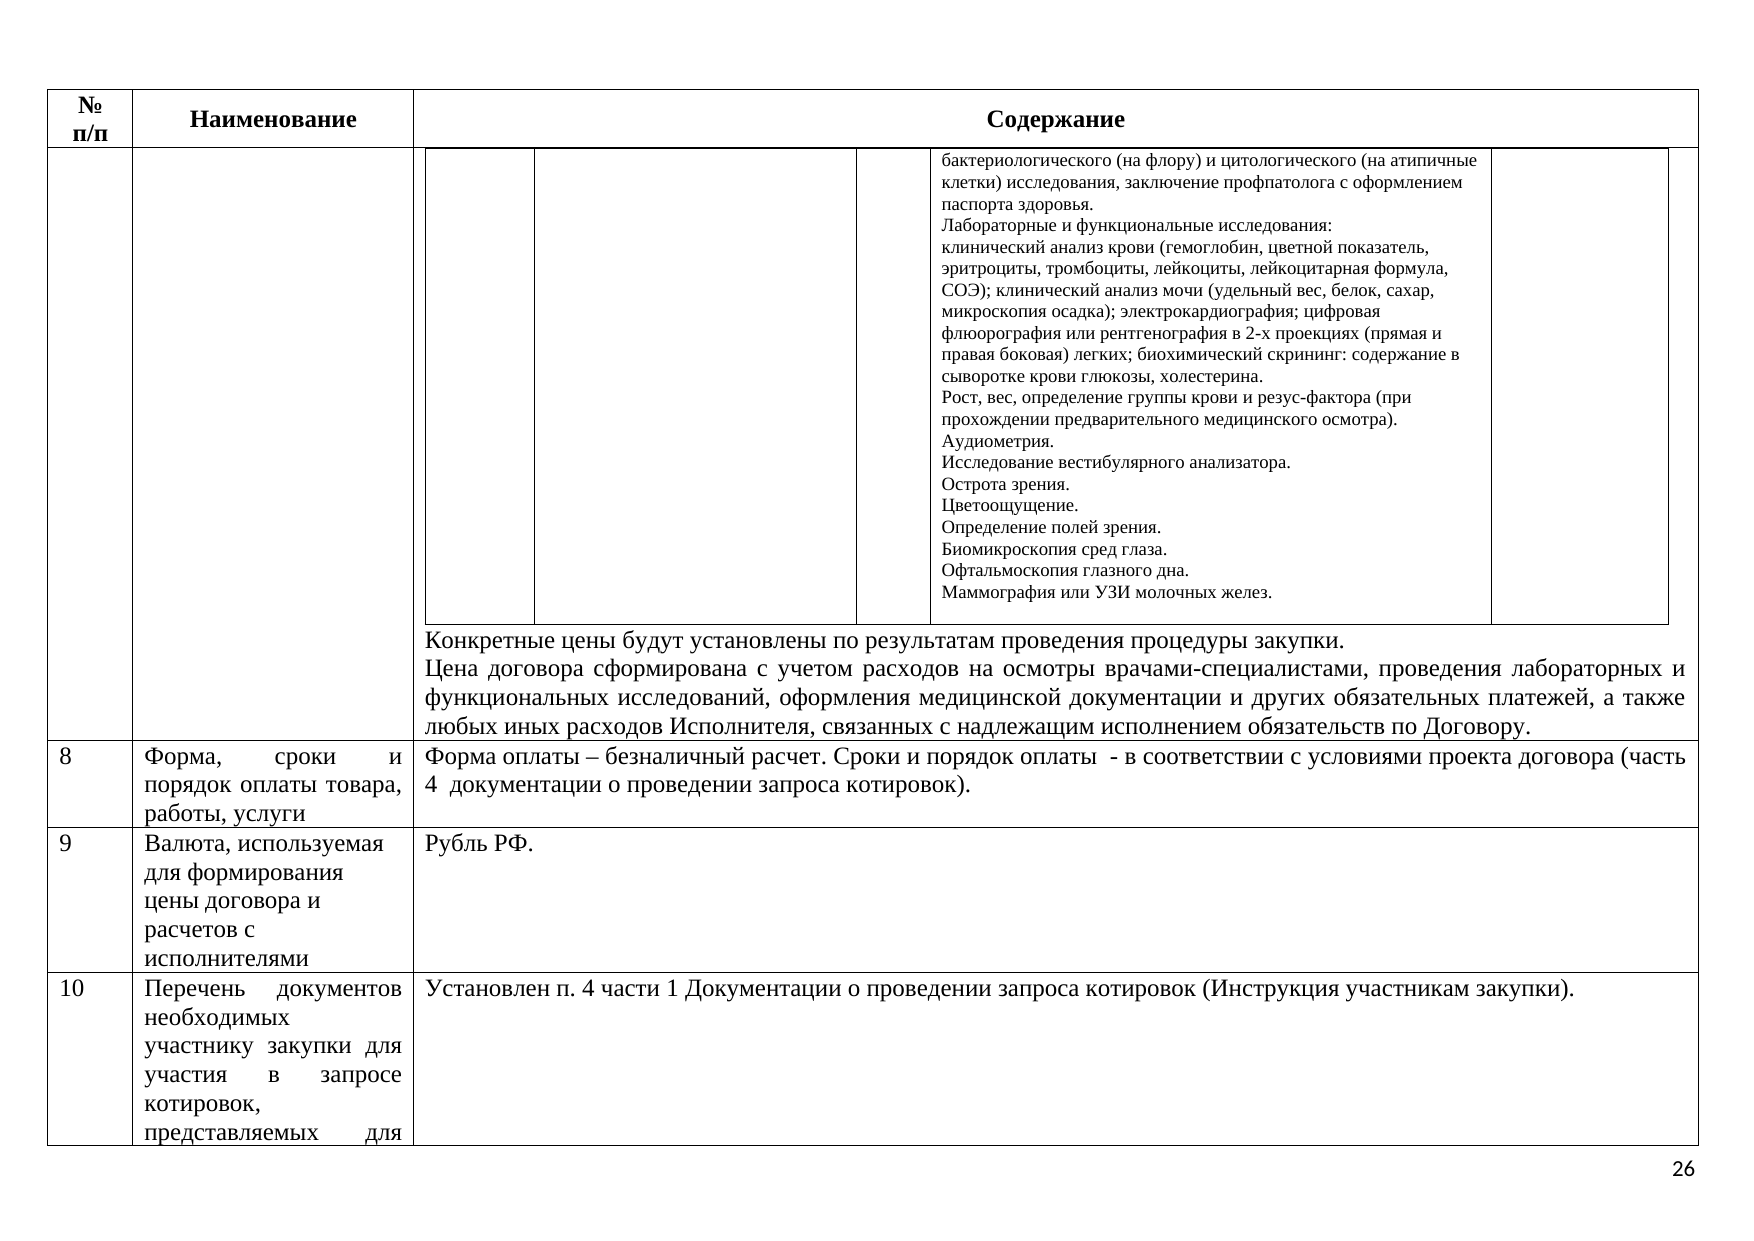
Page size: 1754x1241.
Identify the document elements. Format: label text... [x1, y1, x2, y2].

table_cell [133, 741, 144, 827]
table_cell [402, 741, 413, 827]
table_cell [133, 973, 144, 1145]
table_cell [48, 148, 132, 740]
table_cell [133, 148, 413, 740]
table_header Содержание [414, 90, 1698, 147]
table_cell [48, 741, 132, 827]
table_header Наименование [133, 90, 413, 147]
table_cell Рубль РФ. [414, 828, 1698, 972]
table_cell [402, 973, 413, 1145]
table_cell Валюта, используемая для формирования цены договора и расчетов с исполнителями [133, 828, 413, 972]
table_cell Форма оплаты – безналичный расчет. Сроки и порядок оплаты - в соответствии с условиями проекта договора (часть 4 документации о проведении запроса котировок). [414, 741, 1698, 827]
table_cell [414, 973, 1698, 1145]
table_cell [48, 828, 132, 972]
table_cell [48, 973, 132, 1145]
